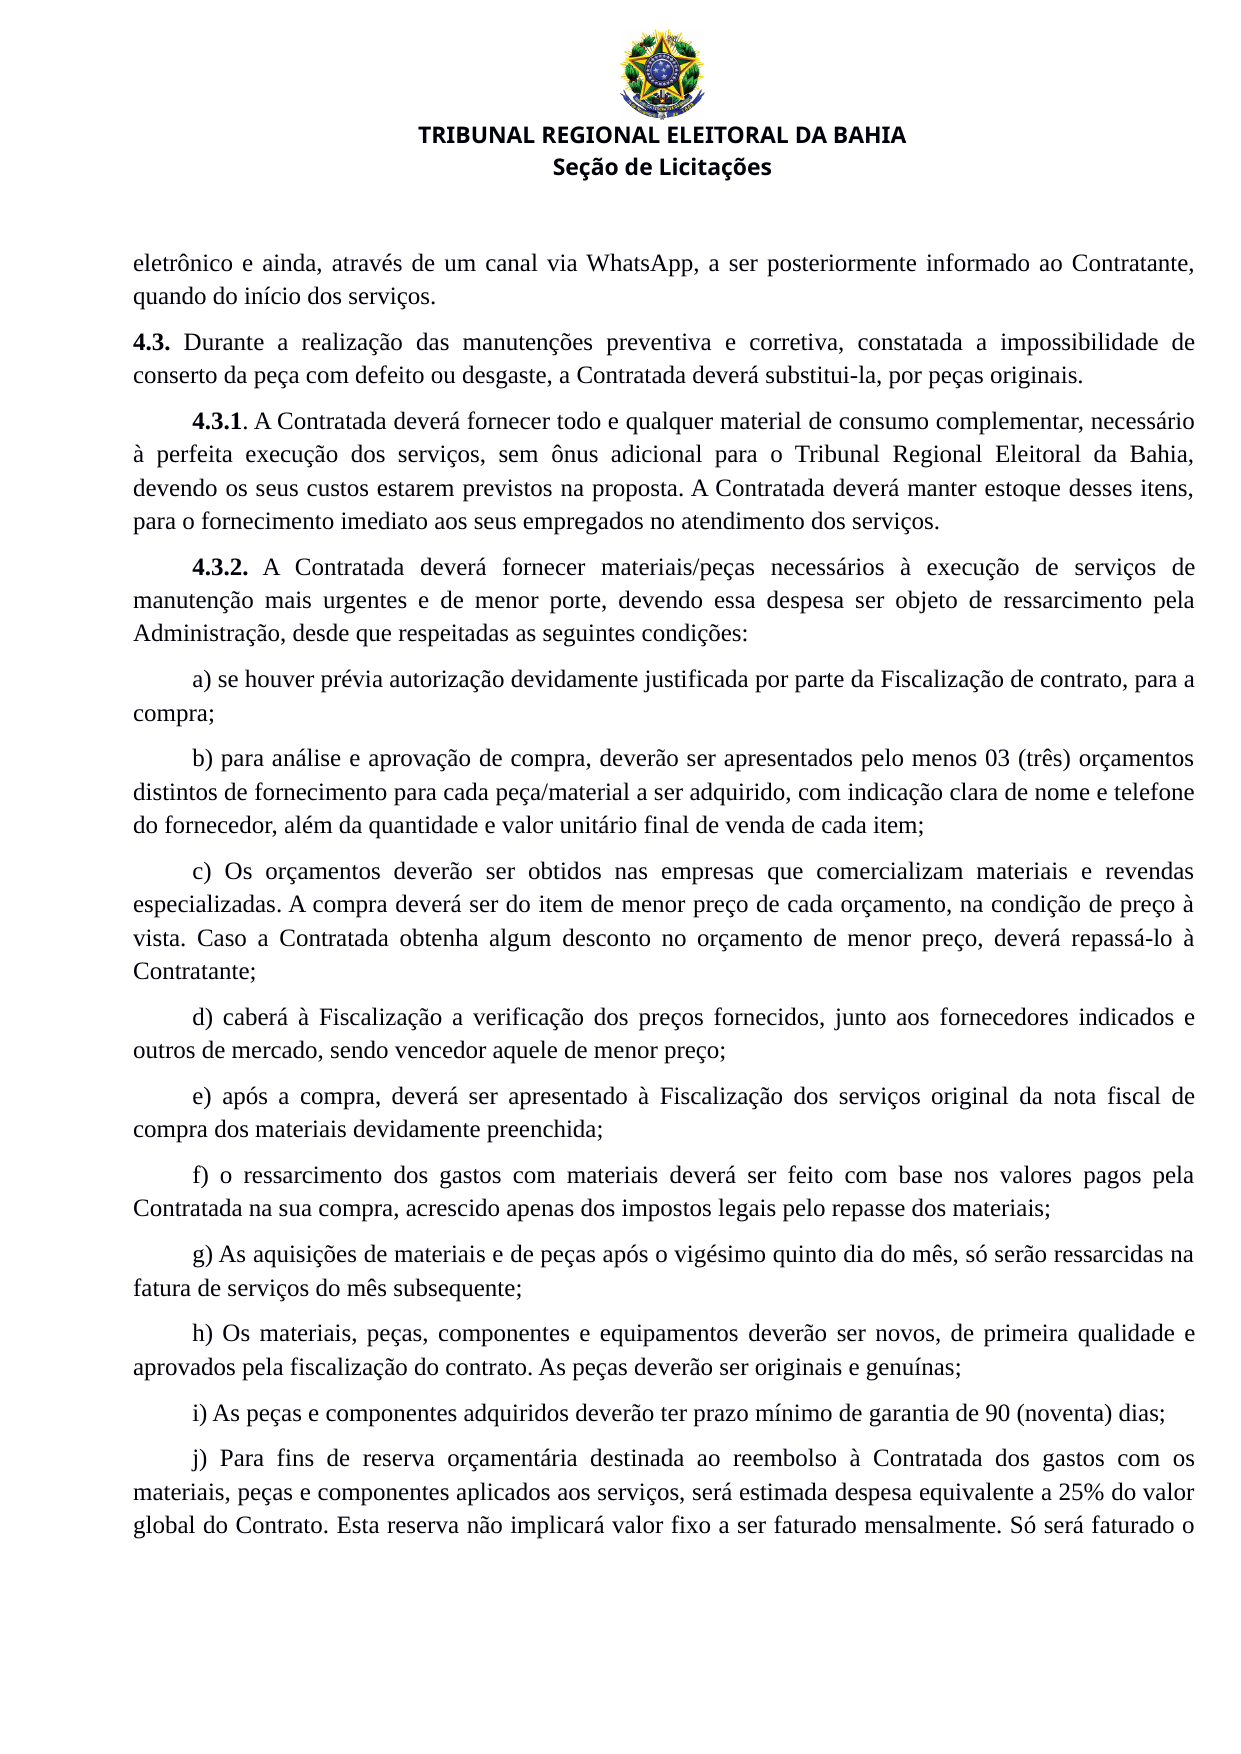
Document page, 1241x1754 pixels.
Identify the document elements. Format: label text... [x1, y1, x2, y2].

text h) Os materiais, peças, componentes e equipamentos deverão ser novos, de primeira qualidade e aprovados pela fiscalização do contrato. As peças deverão ser originais e genuínas; [133, 1315, 1196, 1382]
text g) As aquisições de materiais e de peças após o vigésimo quinto dia do mês, só serão ressarcidas na fatura de serviços do mês subsequente; [133, 1236, 1196, 1303]
text a) se houver prévia autorização devidamente justificada por parte da Fiscalização de contrato, para a compra; [133, 661, 1196, 728]
text 4.3. Durante a realização das manutenções preventiva e corretiva, constatada a impossibilidade de conserto da peça com defeito ou desgaste, a Contratada deverá substitui-la, por peças originais. [133, 323, 1196, 390]
text 4.3.2. A Contratada deverá fornecer materiais/peças necessários à execução de serviços de manutenção mais urgentes e de menor porte, devendo essa despesa ser objeto de ressarcimento pela Administração, desde que respeitadas as seguintes condições: [133, 548, 1196, 648]
text i) As peças e componentes adquiridos deverão ter prazo mínimo de garantia de 90 (noventa) dias; [133, 1394, 1196, 1428]
text e) após a compra, deverá ser apresentado à Fiscalização dos serviços original da nota fiscal de compra dos materiais devidamente preenchida; [133, 1078, 1196, 1144]
text f) o ressarcimento dos gastos com materiais deverá ser feito com base nos valores pagos pela Contratada na sua compra, acrescido apenas dos impostos legais pelo repasse dos materiais; [133, 1157, 1196, 1223]
text d) caberá à Fiscalização a verificação dos preços fornecidos, junto aos fornecedores indicados e outros de mercado, sendo vencedor aquele de menor preço; [133, 998, 1196, 1065]
text 4.3.1. A Contratada deverá fornecer todo e qualquer material de consumo complementar, necessário à perfeita execução dos serviços, sem ônus adicional para o Tribunal Regional Eleitoral da Bahia, devendo os seus custos estarem previstos na proposta. A Contratada deverá manter estoque desses itens, para o fornecimento imediato aos seus empregados no atendimento dos serviços. [133, 403, 1196, 536]
text c) Os orçamentos deverão ser obtidos nas empresas que comercializam materiais e revendas especializadas. A compra deverá ser do item de menor preço de cada orçamento, na condição de preço à vista. Caso a Contratada obtenha algum desconto no orçamento de menor preço, deverá repassá-lo à Contratante; [133, 853, 1196, 986]
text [133, 1440, 1196, 1540]
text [133, 244, 1196, 311]
text b) para análise e aprovação de compra, deverão ser apresentados pelo menos 03 (três) orçamentos distintos de fornecimento para cada peça/material a ser adquirido, com indicação clara de nome e telefone do fornecedor, além da quantidade e valor unitário final de venda de cada item; [133, 740, 1196, 840]
